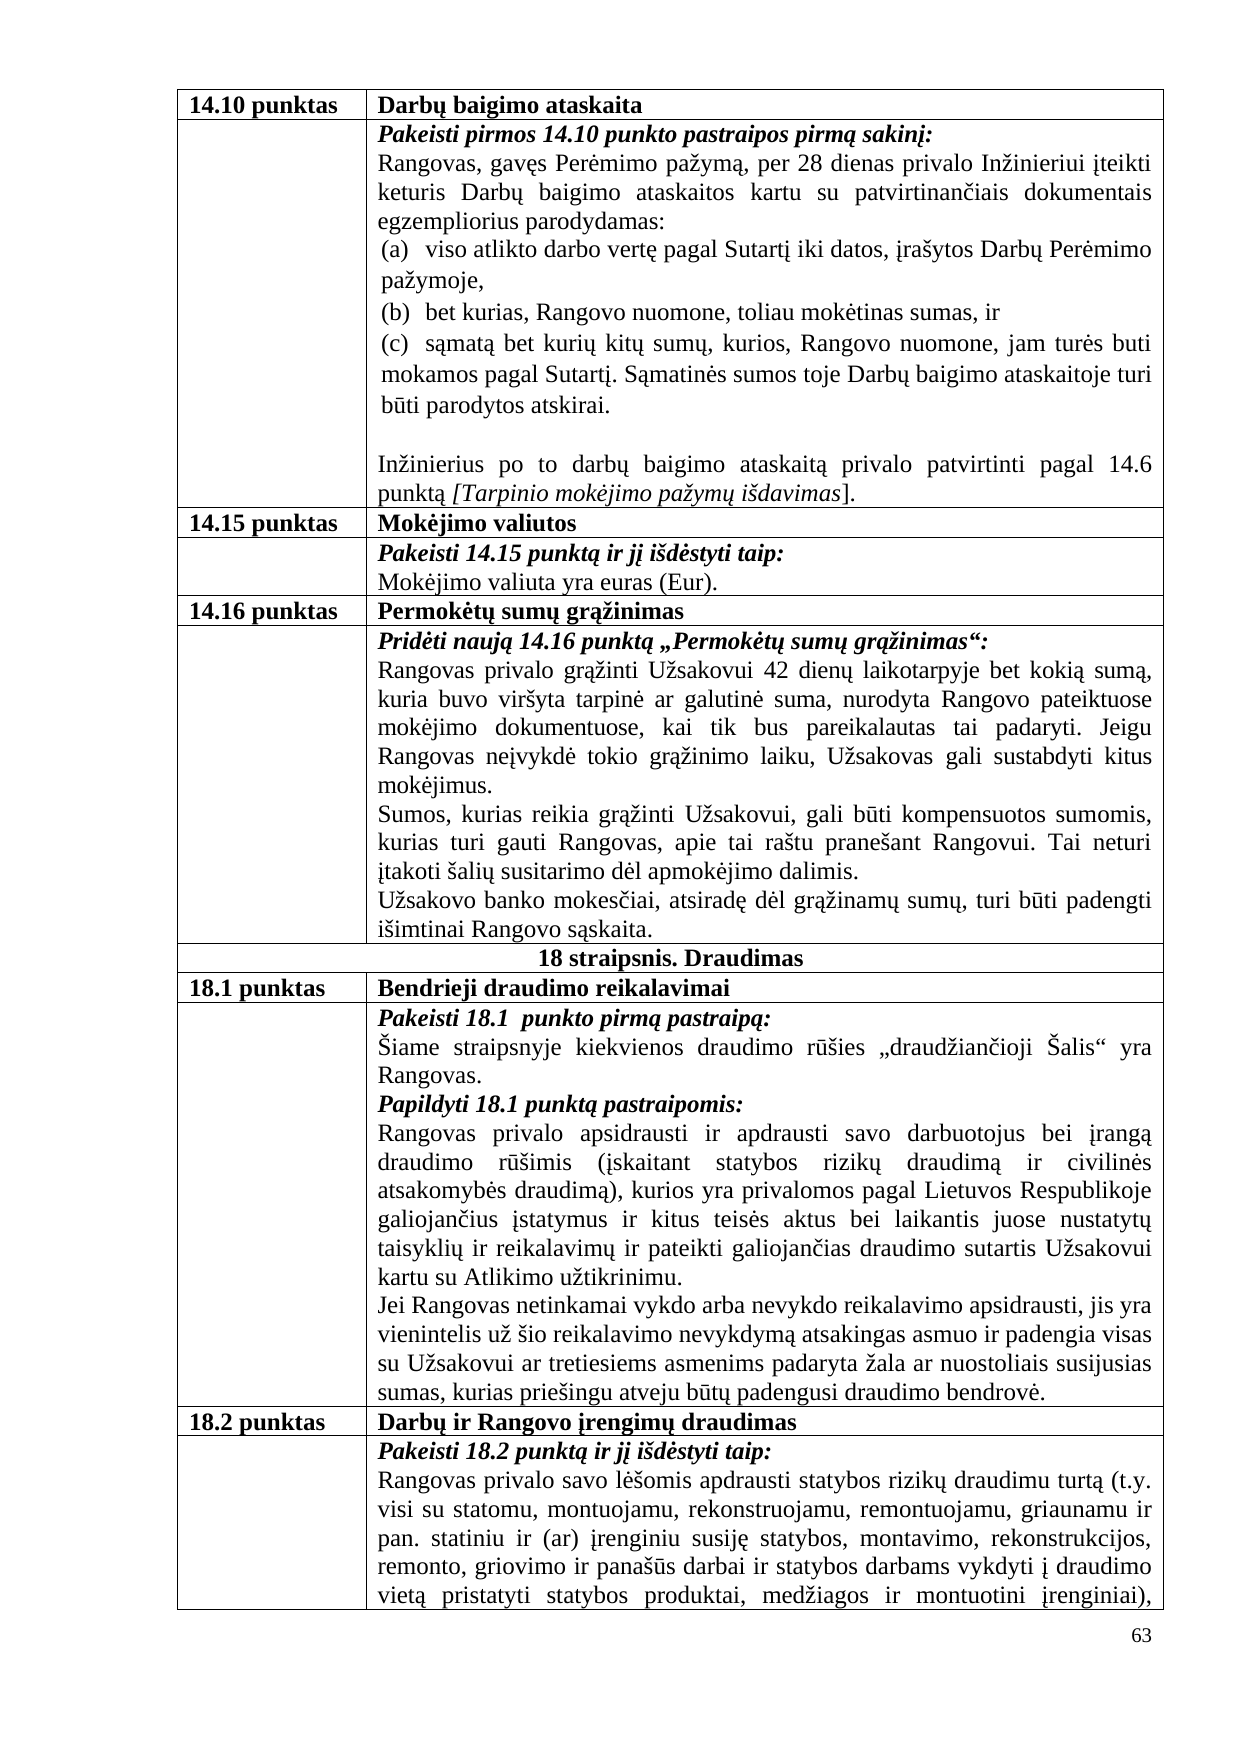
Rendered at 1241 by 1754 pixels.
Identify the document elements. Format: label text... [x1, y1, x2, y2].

table_cell Pakeisti pirmos 14.10 punkto pastraipos pirmą sakinį: Rangovas, gavęs Perėmimo pažymą, per 28 dienas privalo Inžinieriui įteikti keturis Darbų baigimo ataskaitos kartu su patvirtinančiais dokumentais egzempliorius parodydamas: viso atlikto darbo vertę pagal Sutartį iki datos, įrašytos Darbų Perėmimo pažymoje, bet kurias, Rangovo nuomone, toliau mokėtinas sumas, ir sąmatą bet kurių kitų sumų, kurios, Rangovo nuomone, jam turės buti mokamos pagal Sutartį. Sąmatinės sumos toje Darbų baigimo ataskaitoje turi būti parodytos atskirai. Inžinierius po to darbų baigimo ataskaitą privalo patvirtinti pagal 14.6 punktą [Tarpinio mokėjimo pažymų išdavimas]. [367, 120, 1163, 507]
table_cell [178, 1436, 366, 1609]
table_cell Pridėti naują 14.16 punktą „Permokėtų sumų grąžinimas“: Rangovas privalo grąžinti Užsakovui 42 dienų laikotarpyje bet kokią sumą, kuria buvo viršyta tarpinė ar galutinė suma, nurodyta Rangovo pateiktuose mokėjimo dokumentuose, kai tik bus pareikalautas tai padaryti. Jeigu Rangovas neįvykdė tokio grąžinimo laiku, Užsakovas gali sustabdyti kitus mokėjimus. Sumos, kurias reikia grąžinti Užsakovui, gali būti kompensuotos sumomis, kurias turi gauti Rangovas, apie tai raštu pranešant Rangovui. Tai neturi įtakoti šalių susitarimo dėl apmokėjimo dalimis. Užsakovo banko mokesčiai, atsiradę dėl grąžinamų sumų, turi būti padengti išimtinai Rangovo sąskaita. [367, 626, 1163, 942]
table_cell Permokėtų sumų grąžinimas [367, 596, 1163, 625]
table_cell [367, 1436, 1163, 1609]
table_cell [178, 120, 366, 507]
table_cell Bendrieji draudimo reikalavimai [367, 973, 1163, 1002]
table_cell 18 straipsnis. Draudimas [178, 944, 1163, 972]
table_cell 14.15 punktas [178, 508, 366, 537]
table_cell Darbų ir Rangovo įrengimų draudimas [367, 1407, 1163, 1435]
table_cell [178, 1003, 366, 1406]
table_cell Mokėjimo valiutos [367, 508, 1163, 537]
table_cell 14.10 punktas [178, 90, 366, 118]
table_cell Pakeisti 14.15 punktą ir jį išdėstyti taip: Mokėjimo valiuta yra euras (Eur). [367, 538, 1163, 595]
table_cell 14.16 punktas [178, 596, 366, 625]
table_cell Pakeisti 18.1 punkto pirmą pastraipą: Šiame straipsnyje kiekvienos draudimo rūšies „draudžiančioji Šalis“ yra Rangovas. Papildyti 18.1 punktą pastraipomis: Rangovas privalo apsidrausti ir apdrausti savo darbuotojus bei įrangą draudimo rūšimis (įskaitant statybos rizikų draudimą ir civilinės atsakomybės draudimą), kurios yra privalomos pagal Lietuvos Respublikoje galiojančius įstatymus ir kitus teisės aktus bei laikantis juose nustatytų taisyklių ir reikalavimų ir pateikti galiojančias draudimo sutartis Užsakovui kartu su Atlikimo užtikrinimu. Jei Rangovas netinkamai vykdo arba nevykdo reikalavimo apsidrausti, jis yra vienintelis už šio reikalavimo nevykdymą atsakingas asmuo ir padengia visas su Užsakovui ar tretiesiems asmenims padaryta žala ar nuostoliais susijusias sumas, kurias priešingu atveju būtų padengusi draudimo bendrovė. [367, 1003, 1163, 1406]
table_cell [178, 538, 366, 595]
table_cell 18.2 punktas [178, 1407, 366, 1435]
table_cell 18.1 punktas [178, 973, 366, 1002]
table_cell Darbų baigimo ataskaita [367, 90, 1163, 118]
table_cell [178, 626, 366, 942]
